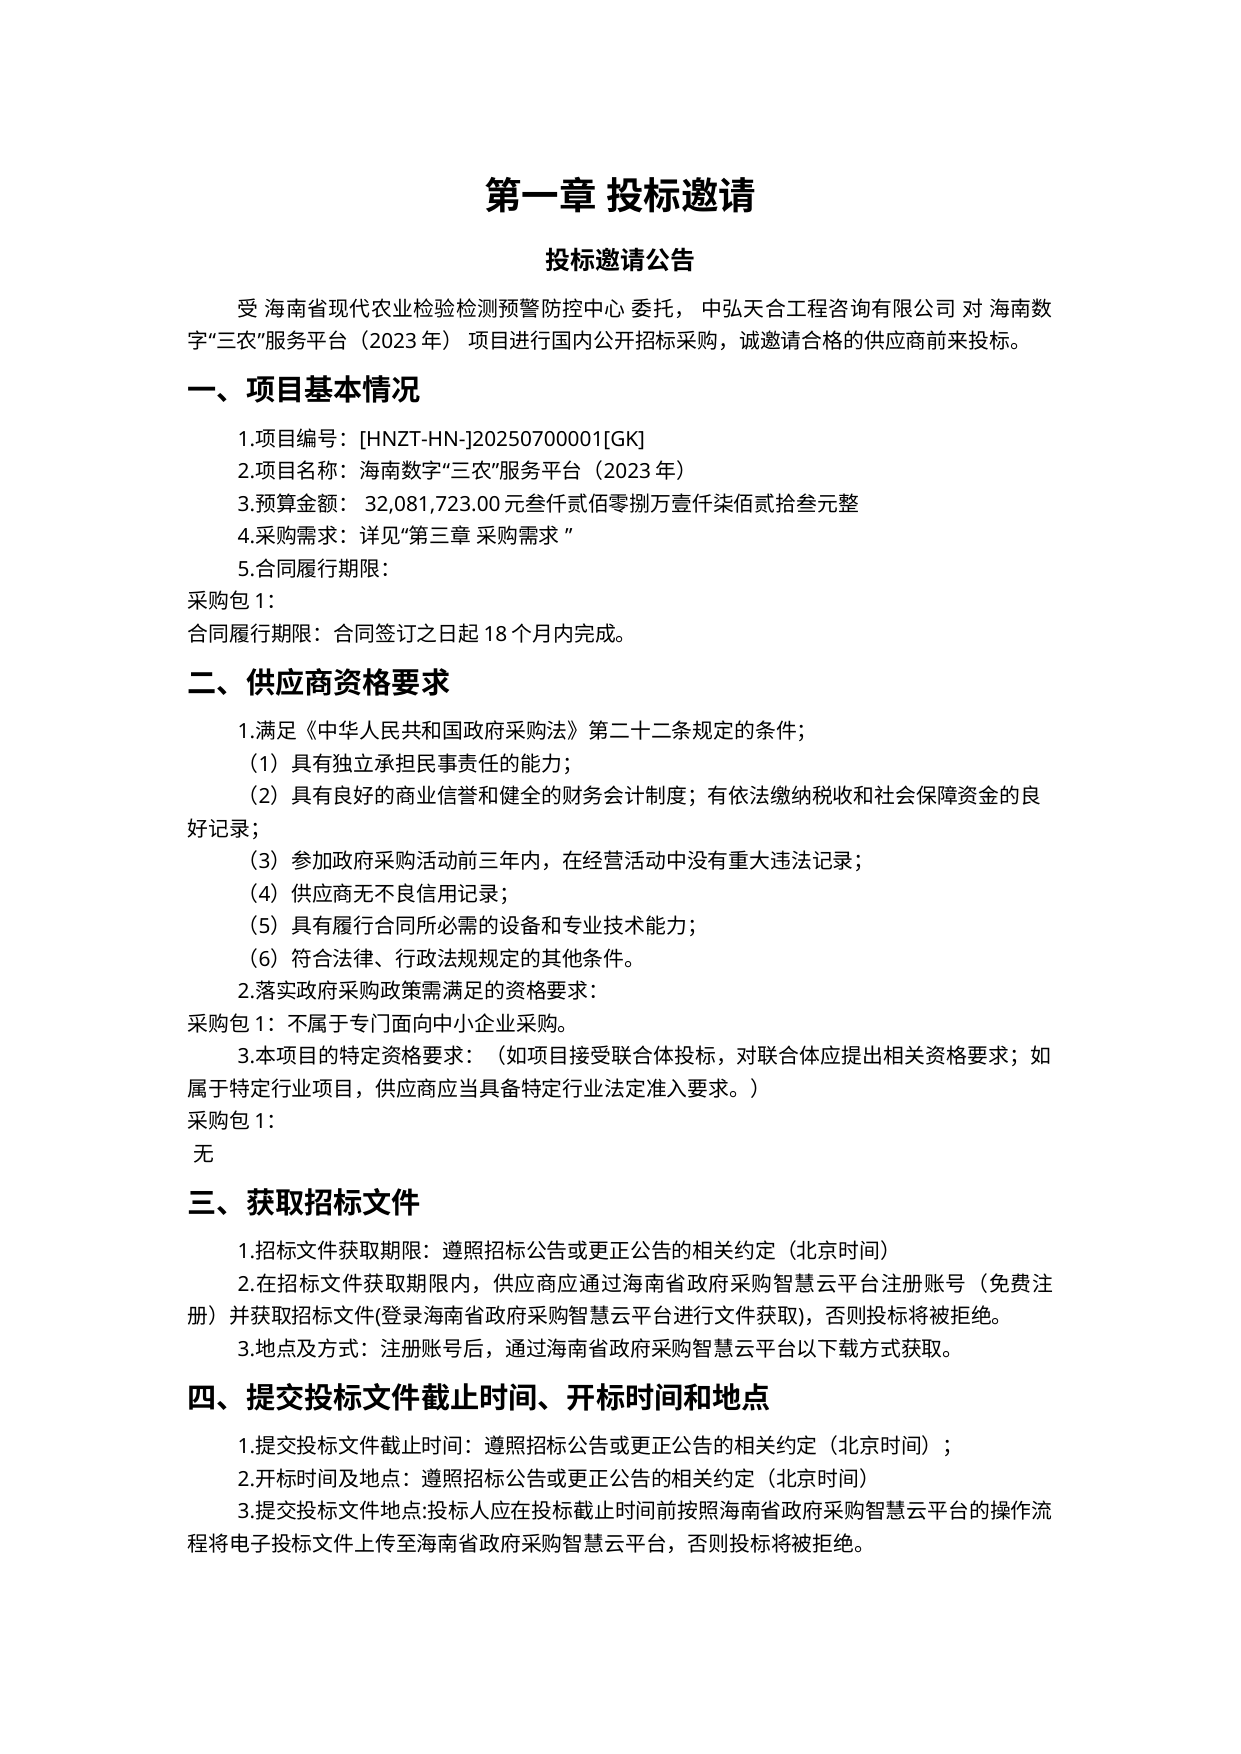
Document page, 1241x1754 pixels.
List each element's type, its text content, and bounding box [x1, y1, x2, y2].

text 采购包1： [187, 584, 1053, 617]
text （2）具有良好的商业信誉和健全的财务会计制度；有依法缴纳税收和社会保障资金的良好记录； [187, 779, 1053, 844]
text 1.招标文件获取期限：遵照招标公告或更正公告的相关约定（北京时间） [187, 1234, 1053, 1267]
text 2.开标时间及地点：遵照招标公告或更正公告的相关约定（北京时间） [187, 1462, 1053, 1494]
text 2.项目名称：海南数字“三农”服务平台（2023年） [187, 454, 1053, 487]
text 四、提交投标文件截止时间、开标时间和地点 [187, 1364, 1053, 1429]
text 3.预算金额： 32,081,723.00元叁仟贰佰零捌万壹仟柒佰贰拾叁元整 [187, 487, 1053, 519]
text 3.地点及方式：注册账号后，通过海南省政府采购智慧云平台以下载方式获取。 [187, 1332, 1053, 1364]
text 投标邀请公告 [187, 227, 1053, 292]
text （4）供应商无不良信用记录； [187, 877, 1053, 909]
text 无 [187, 1137, 1053, 1169]
text 2.在招标文件获取期限内，供应商应通过海南省政府采购智慧云平台注册账号（免费注册）并获取招标文件(登录海南省政府采购智慧云平台进行文件获取)，否则投标将被拒绝。 [187, 1267, 1053, 1332]
text 5.合同履行期限： [187, 552, 1053, 584]
text 1.项目编号：[HNZT-HN-]20250700001[GK] [187, 422, 1053, 454]
text 3.本项目的特定资格要求：（如项目接受联合体投标，对联合体应提出相关资格要求；如属于特定行业项目，供应商应当具备特定行业法定准入要求。） [187, 1039, 1053, 1104]
text 一、项目基本情况 [187, 357, 1053, 422]
text 1.提交投标文件截止时间：遵照招标公告或更正公告的相关约定（北京时间）； [187, 1429, 1053, 1462]
text （1）具有独立承担民事责任的能力； [187, 747, 1053, 779]
text 受 海南省现代农业检验检测预警防控中心 委托， 中弘天合工程咨询有限公司 对 海南数字“三农”服务平台（2023年） 项目进行国内公开招标采购，诚邀请合格的供应商前来投标。 [187, 292, 1053, 357]
text 3.提交投标文件地点:投标人应在投标截止时间前按照海南省政府采购智慧云平台的操作流程将电子投标文件上传至海南省政府采购智慧云平台，否则投标将被拒绝。 [187, 1494, 1053, 1559]
text 第一章 投标邀请 [187, 162, 1053, 227]
text （6）符合法律、行政法规规定的其他条件。 [187, 942, 1053, 974]
text 采购包1： [187, 1104, 1053, 1137]
text 4.采购需求：详见“第三章 采购需求 ” [187, 519, 1053, 552]
text （5）具有履行合同所必需的设备和专业技术能力； [187, 909, 1053, 942]
text 采购包1：不属于专门面向中小企业采购。 [187, 1007, 1053, 1039]
text 三、获取招标文件 [187, 1169, 1053, 1234]
text 2.落实政府采购政策需满足的资格要求： [187, 974, 1053, 1007]
text 二、供应商资格要求 [187, 649, 1053, 714]
text 合同履行期限：合同签订之日起18个月内完成。 [187, 617, 1053, 649]
text 1.满足《中华人民共和国政府采购法》第二十二条规定的条件； [187, 714, 1053, 747]
text （3）参加政府采购活动前三年内，在经营活动中没有重大违法记录； [187, 844, 1053, 877]
